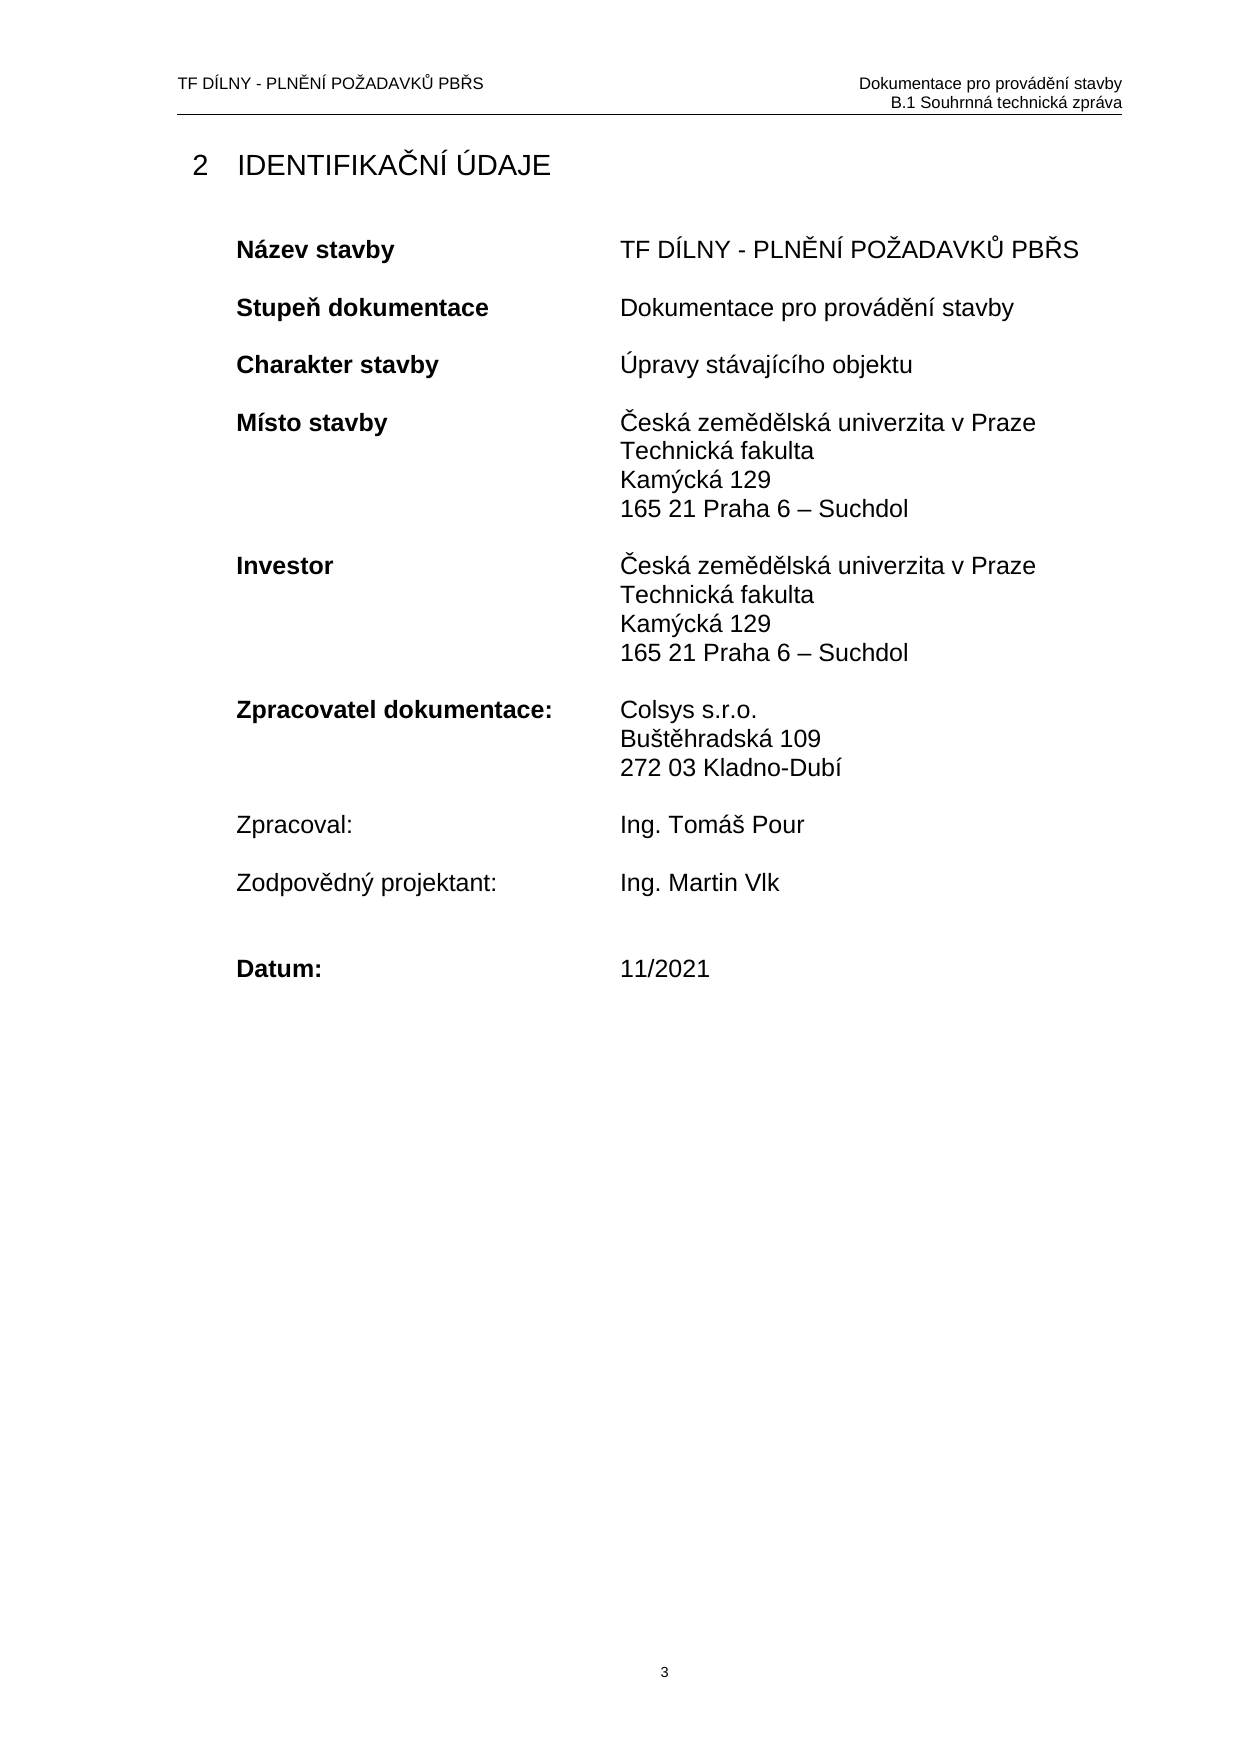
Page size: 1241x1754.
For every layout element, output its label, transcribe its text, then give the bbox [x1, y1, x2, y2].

text Kamýcká 129 [546, 465, 1122, 494]
subtitle IDENTIFIKAČNÍ ÚDAJE [192, 148, 1122, 181]
text Místo stavby Česká zemědělská univerzita v Praze [177, 407, 1122, 436]
text Zodpovědný projektant: Ing. Martin Vlk [177, 867, 1122, 896]
text 165 21 Praha 6 – Suchdol [546, 494, 1122, 522]
text Datum: 11/2021 [177, 954, 1122, 982]
text Technická fakulta [546, 436, 1122, 465]
text Název stavby TF DÍLNY - PLNĚNÍ POŽADAVKŮ PBŘS [236, 235, 1122, 264]
text Investor Česká zemědělská univerzita v Praze [177, 551, 1122, 580]
text 272 03 Kladno-Dubí [546, 752, 1122, 810]
text Technická fakulta [546, 580, 1122, 609]
text Charakter stavby Úpravy stávajícího objektu [177, 350, 1122, 379]
text Stupeň dokumentace Dokumentace pro provádění stavby [177, 292, 1122, 321]
text 165 21 Praha 6 – Suchdol [546, 637, 1122, 666]
text Zpracoval: Ing. Tomáš Pour [177, 810, 1122, 839]
text Buštěhradská 109 [546, 724, 1122, 752]
text Zpracovatel dokumentace: Colsys s.r.o. [177, 695, 1122, 724]
text Kamýcká 129 [546, 609, 1122, 637]
